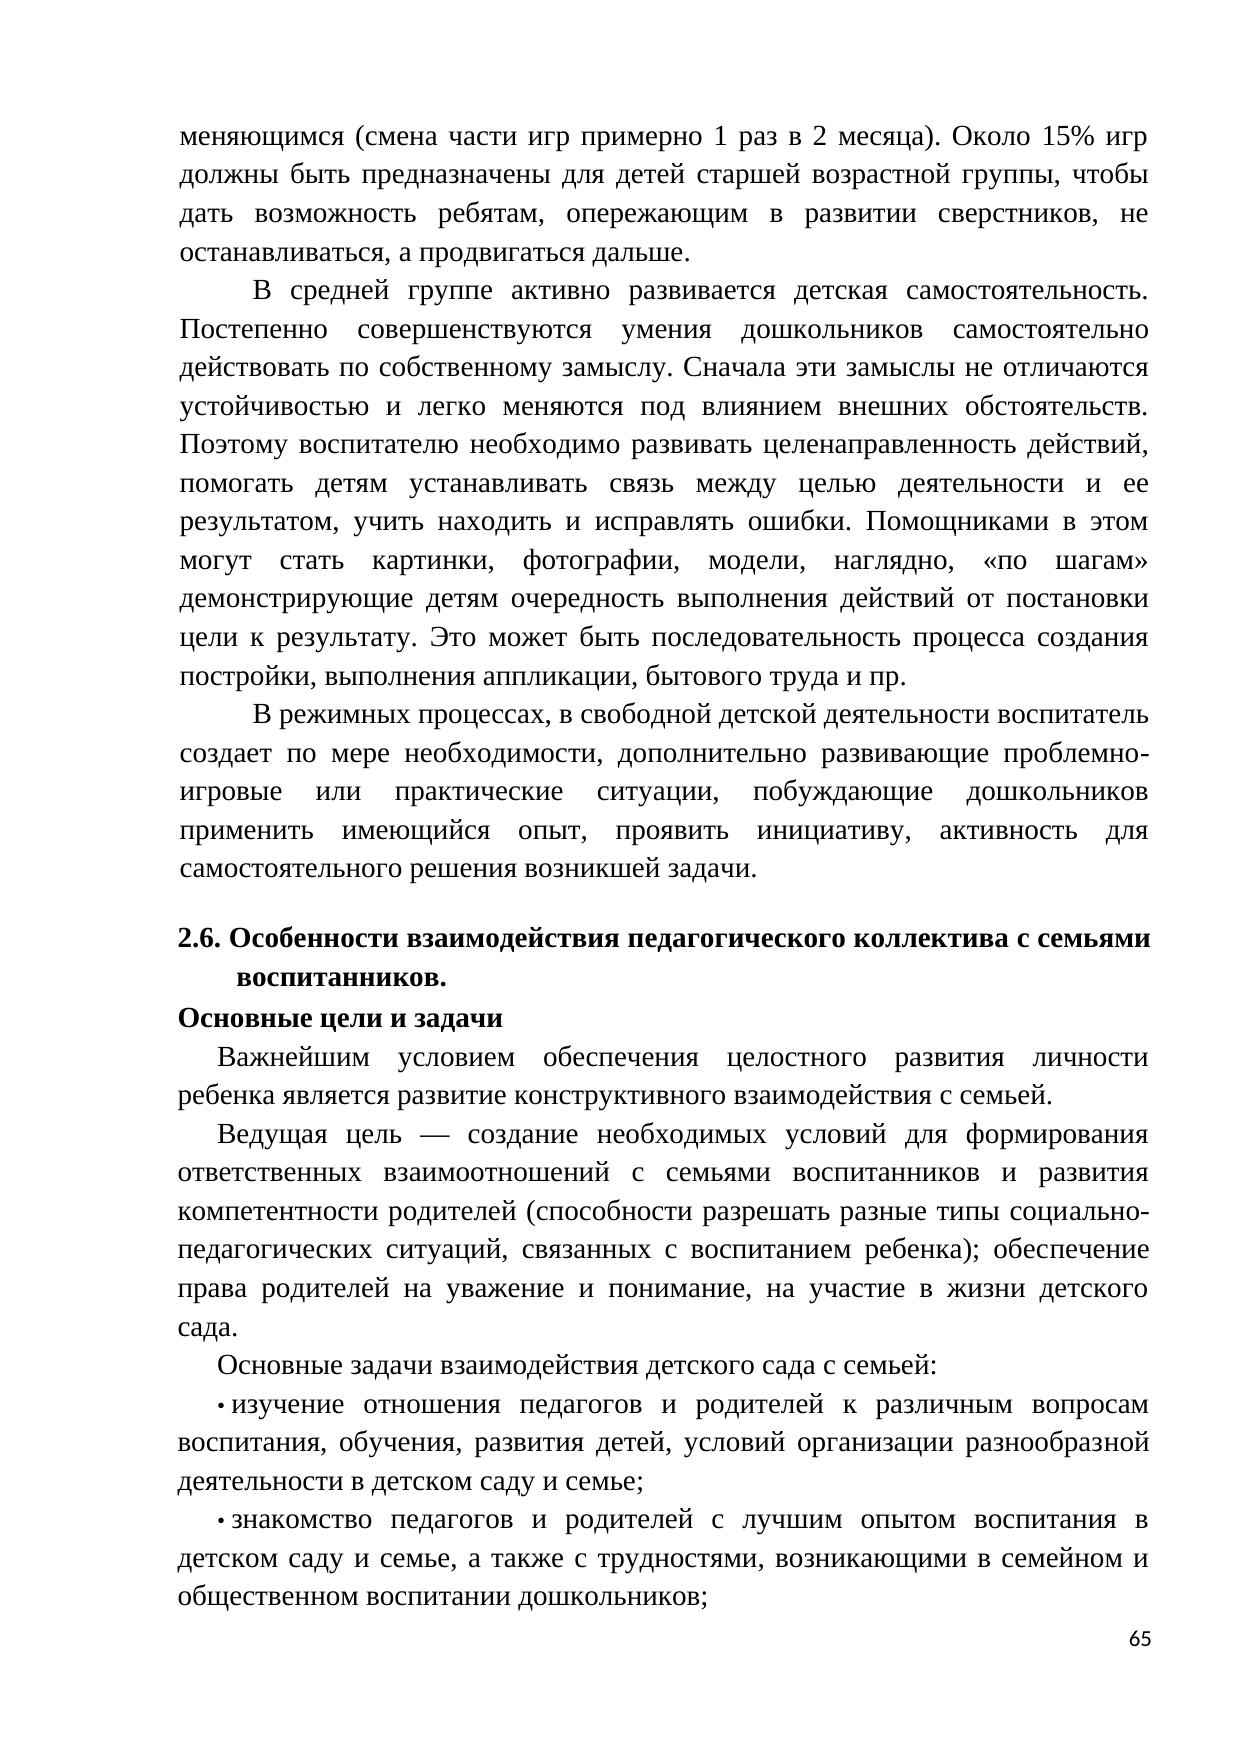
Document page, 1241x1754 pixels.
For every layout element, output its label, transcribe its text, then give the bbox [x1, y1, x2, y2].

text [179, 118, 1149, 267]
text Ведущая цель — создание необходимых условий для формирования ответственных взаимоотношений с семьями воспитанников и развития компетентности родителей (способности разрешать разные типы социально-педагогических ситуаций, связанных с воспитанием ребенка); обеспечение права родителей на уважение и понимание, на участие в жизни детского сада. [177, 1116, 1149, 1342]
text Основные цели и задачи [177, 1000, 1152, 1034]
text 2.6. Особенности взаимодействия педагогического коллектива с семьями воспитанников. [177, 920, 1152, 992]
list знакомство педагогов и родителей с лучшим опытом воспитания в детском саду и семье, а также с трудностями, возникающими в семейном и общественном воспитании дошкольников; [177, 1501, 1149, 1612]
text В режимных процессах, в свободной детской деятельности воспитатель создает по мере необходимости, дополнительно развивающие проблемноигровые или практические ситуации, побуждающие дошкольников применить имеющийся опыт, проявить инициативу, активность для самостоятельного решения возникшей задачи. [179, 696, 1149, 884]
list изучение отношения педагогов и родителей к различным вопросам воспитания, обучения, развития детей, условий организации разнообразной деятельности в детском саду и семье; [177, 1386, 1149, 1496]
text Основные задачи взаимодействия детского сада с семьей: [177, 1347, 1152, 1381]
text Важнейшим условием обеспечения целостного развития личности ребенка является развитие конструктивного взаимодействия с семьей. [177, 1039, 1149, 1111]
text В средней группе активно развивается детская самостоятельность. Постепенно совершенствуются умения дошкольников самостоятельно действовать по собственному замыслу. Сначала эти замыслы не отличаются устойчивостью и легко меняются под влиянием внешних обстоятельств. Поэтому воспитателю необходимо развивать целенаправленность действий, помогать детям устанавливать связь между целью деятельности и ее результатом, учить находить и исправлять ошибки. Помощниками в этом могут стать картинки, фотографии, модели, наглядно, «по шагам» демонстрирующие детям очередность выполнения действий от постановки цели к результату. Это может быть последовательность процесса создания постройки, выполнения аппликации, бытового труда и пр. [179, 272, 1149, 691]
